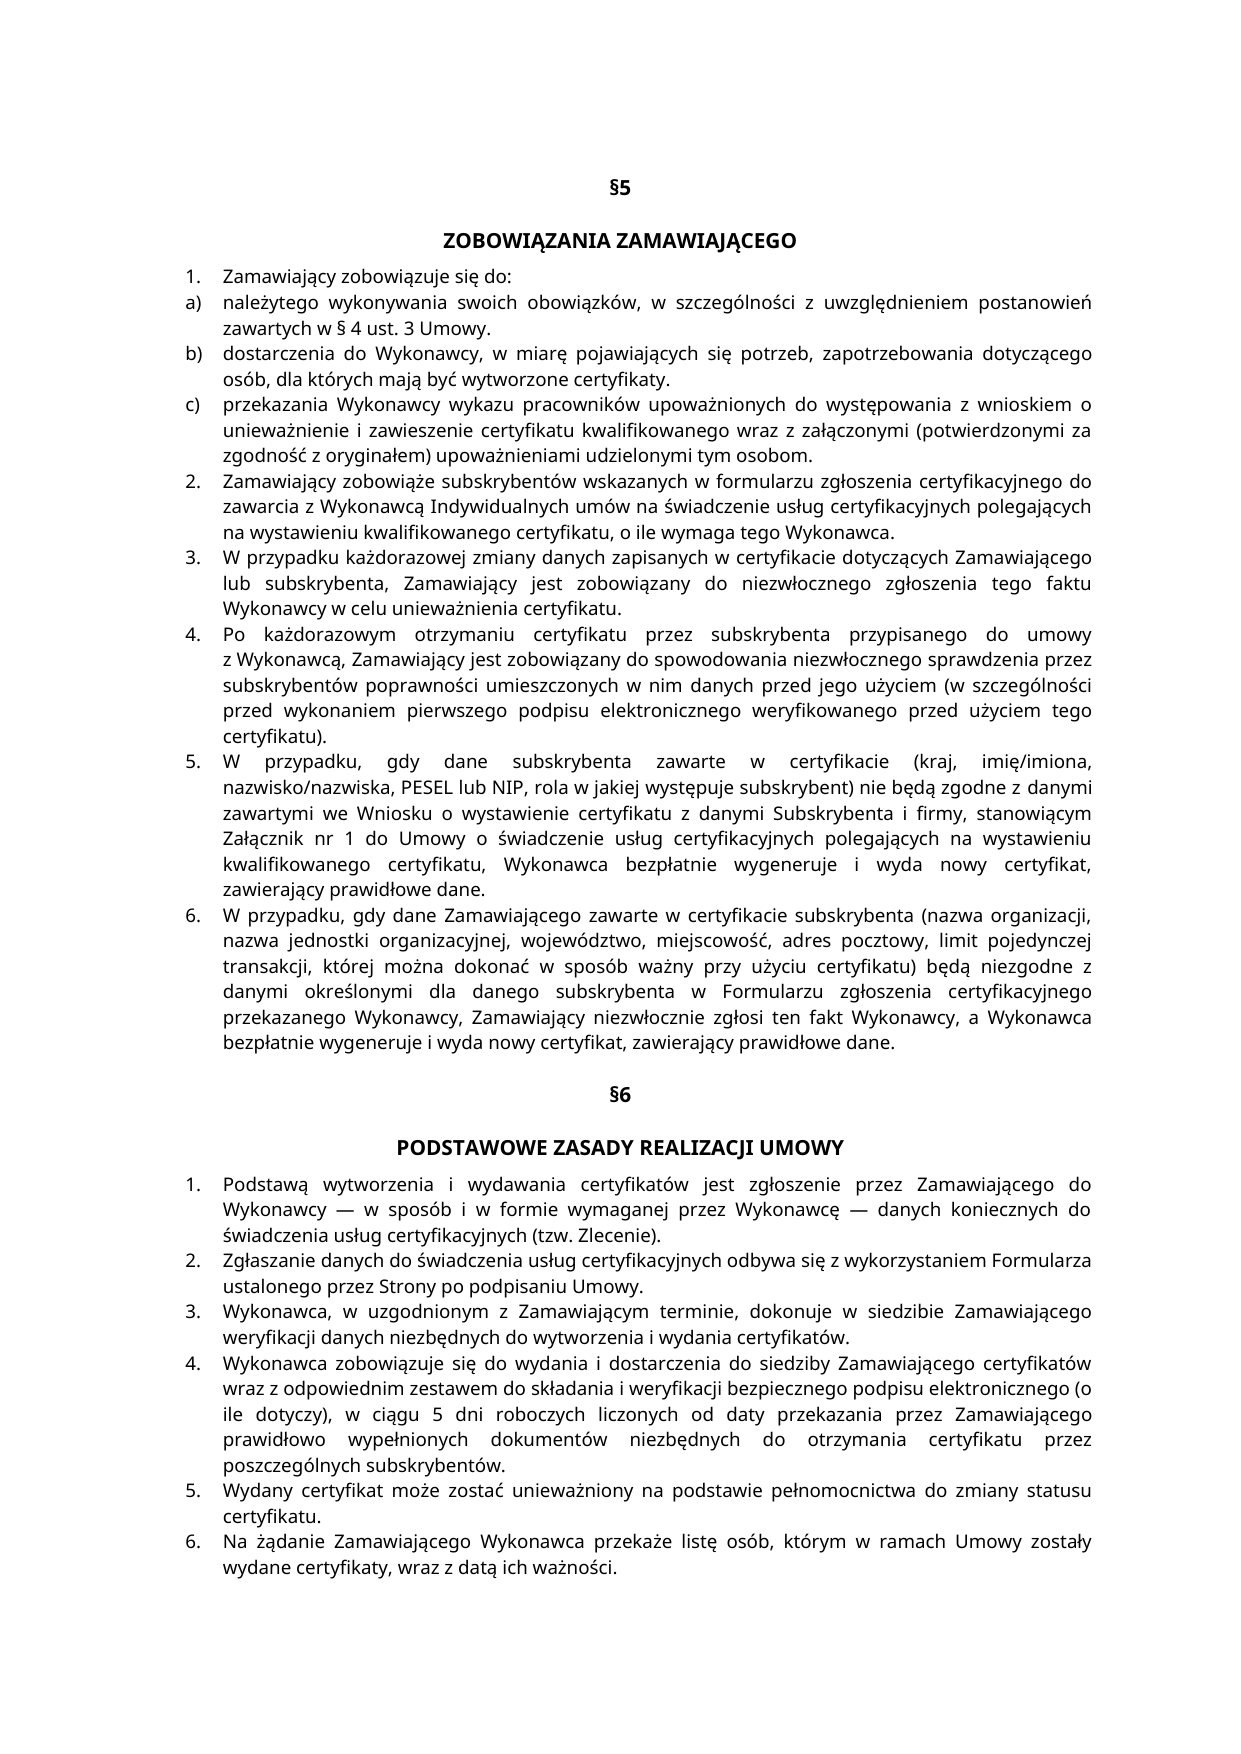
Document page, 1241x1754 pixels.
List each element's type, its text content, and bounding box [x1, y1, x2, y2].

list Wykonawca, w uzgodnionym z Zamawiającym terminie, dokonuje w siedzibie Zamawiającego weryfikacji danych niezbędnych do wytworzenia i wydania certyfikatów. [185, 1299, 1093, 1350]
subtitle §6 [148, 1080, 1093, 1108]
list W przypadku każdorazowej zmiany danych zapisanych w certyfikacie dotyczących Zamawiającego lub subskrybenta, Zamawiający jest zobowiązany do niezwłocznego zgłoszenia tego faktu Wykonawcy w celu unieważnienia certyfikatu. [185, 544, 1093, 621]
list Podstawą wytworzenia i wydawania certyfikatów jest zgłoszenie przez Zamawiającego do Wykonawcy — w sposób i w formie wymaganej przez Wykonawcę — danych koniecznych do świadczenia usług certyfikacyjnych (tzw. Zlecenie). [185, 1171, 1093, 1248]
list należytego wykonywania swoich obowiązków, w szczególności z uwzględnieniem postanowień zawartych w § 4 ust. 3 Umowy. [185, 289, 1093, 340]
list Zgłaszanie danych do świadczenia usług certyfikacyjnych odbywa się z wykorzystaniem Formularza ustalonego przez Strony po podpisaniu Umowy. [185, 1248, 1093, 1299]
list Wykonawca zobowiązuje się do wydania i dostarczenia do siedziby Zamawiającego certyfikatów wraz z odpowiednim zestawem do składania i weryfikacji bezpiecznego podpisu elektronicznego (o ile dotyczy), w ciągu 5 dni roboczych liczonych od daty przekazania przez Zamawiającego prawidłowo wypełnionych dokumentów niezbędnych do otrzymania certyfikatu przez poszczególnych subskrybentów. [185, 1350, 1093, 1477]
list W przypadku, gdy dane Zamawiającego zawarte w certyfikacie subskrybenta (nazwa organizacji, nazwa jednostki organizacyjnej, województwo, miejscowość, adres pocztowy, limit pojedynczej transakcji, której można dokonać w sposób ważny przy użyciu certyfikatu) będą niezgodne z danymi określonymi dla danego subskrybenta w Formularzu zgłoszenia certyfikacyjnego przekazanego Wykonawcy, Zamawiający niezwłocznie zgłosi ten fakt Wykonawcy, a Wykonawca bezpłatnie wygeneruje i wyda nowy certyfikat, zawierający prawidłowe dane. [185, 902, 1093, 1055]
list Wydany certyfikat może zostać unieważniony na podstawie pełnomocnictwa do zmiany statusu certyfikatu. [185, 1477, 1093, 1528]
list dostarczenia do Wykonawcy, w miarę pojawiających się potrzeb, zapotrzebowania dotyczącego osób, dla których mają być wytworzone certyfikaty. [185, 340, 1093, 391]
subtitle §5 [148, 173, 1093, 201]
list Zamawiający zobowiąże subskrybentów wskazanych w formularzu zgłoszenia certyfikacyjnego do zawarcia z Wykonawcą Indywidualnych umów na świadczenie usług certyfikacyjnych polegających na wystawieniu kwalifikowanego certyfikatu, o ile wymaga tego Wykonawca. [185, 468, 1093, 544]
list W przypadku, gdy dane subskrybenta zawarte w certyfikacie (kraj, imię/imiona, nazwisko/nazwiska, PESEL lub NIP, rola w jakiej występuje subskrybent) nie będą zgodne z danymi zawartymi we Wniosku o wystawienie certyfikatu z danymi Subskrybenta i firmy, stanowiącym Załącznik nr 1 do Umowy o świadczenie usług certyfikacyjnych polegających na wystawieniu kwalifikowanego certyfikatu, Wykonawca bezpłatnie wygeneruje i wyda nowy certyfikat, zawierający prawidłowe dane. [185, 749, 1093, 902]
list Na żądanie Zamawiającego Wykonawca przekaże listę osób, którym w ramach Umowy zostały wydane certyfikaty, wraz z datą ich ważności. [185, 1528, 1093, 1579]
list Zamawiający zobowiązuje się do: [185, 264, 1093, 289]
subtitle ZOBOWIĄZANIA ZAMAWIAJĄCEGO [148, 226, 1093, 254]
list Po każdorazowym otrzymaniu certyfikatu przez subskrybenta przypisanego do umowy z Wykonawcą, Zamawiający jest zobowiązany do spowodowania niezwłocznego sprawdzenia przez subskrybentów poprawności umieszczonych w nim danych przed jego użyciem (w szczególności przed wykonaniem pierwszego podpisu elektronicznego weryfikowanego przed użyciem tego certyfikatu). [185, 621, 1093, 749]
list przekazania Wykonawcy wykazu pracowników upoważnionych do występowania z wnioskiem o unieważnienie i zawieszenie certyfikatu kwalifikowanego wraz z załączonymi (potwierdzonymi za zgodność z oryginałem) upoważnieniami udzielonymi tym osobom. [185, 391, 1093, 468]
subtitle PODSTAWOWE ZASADY REALIZACJI UMOWY [148, 1133, 1093, 1162]
